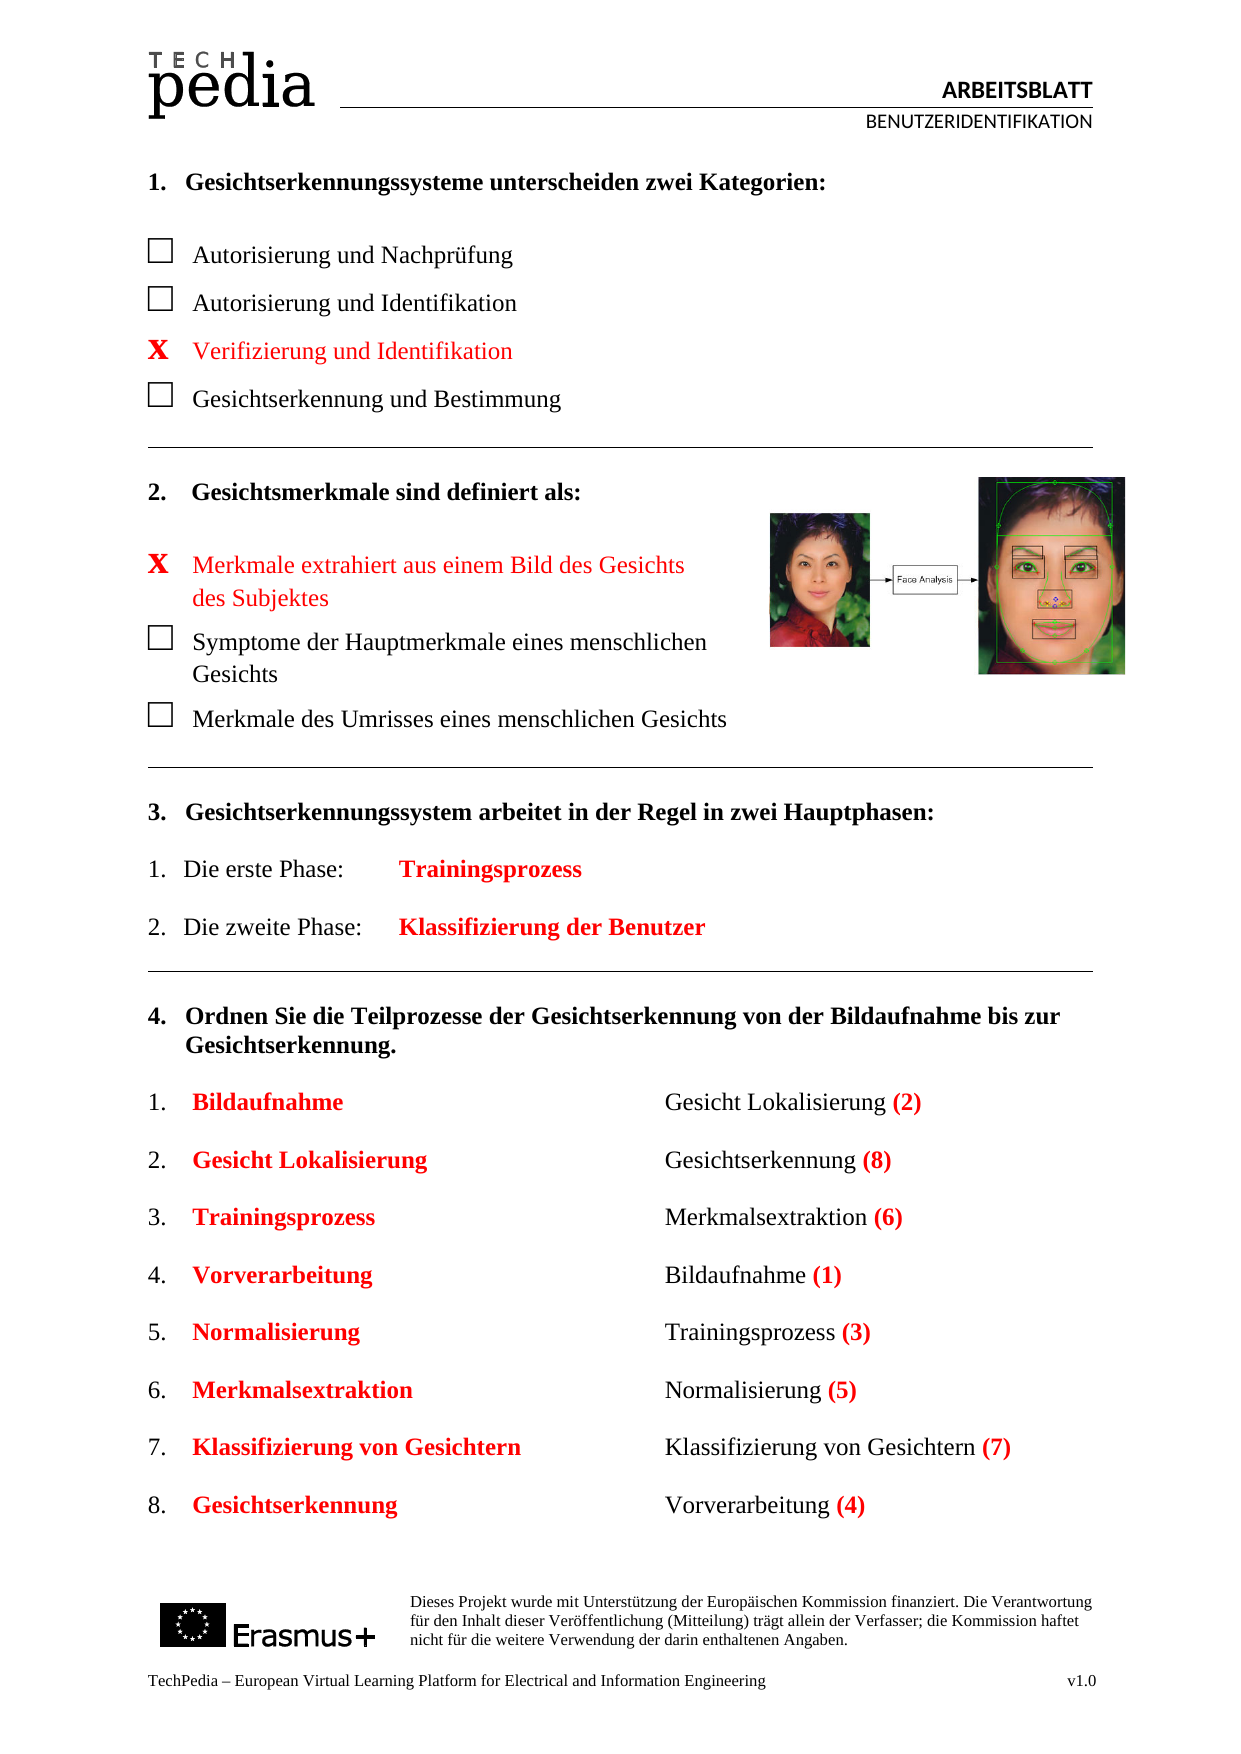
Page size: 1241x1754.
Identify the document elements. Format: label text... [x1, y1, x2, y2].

text 7. Klassifizierung von Gesichtern Klassifizierung von Gesichtern (7) [148, 1432, 1093, 1461]
text Gesichtserkennungssysteme unterscheiden zwei Kategorien: [148, 167, 1093, 196]
text □ Gesichtserkennung und Bestimmung [148, 369, 1093, 417]
text □ Merkmale des Umrisses eines menschlichen Gesichts [148, 688, 1093, 736]
text 5. Normalisierung Trainingsprozess (3) [148, 1317, 1093, 1346]
text 6. Merkmalsextraktion Normalisierung (5) [148, 1375, 1093, 1403]
text □ Autorisierung und Identifikation [148, 273, 1093, 321]
picture [769, 477, 1125, 675]
list 1. Die erste Phase: Trainingsprozess [148, 854, 1093, 883]
text 2. Gesicht Lokalisierung Gesichtserkennung (8) [148, 1145, 1093, 1173]
text Ordnen Sie die Teilprozesse der Gesichtserkennung von der Bildaufnahme bis zur Gesichtserkennung. [148, 1001, 1093, 1058]
text 3. Trainingsprozess Merkmalsextraktion (6) [148, 1202, 1093, 1231]
text □ Symptome der Hauptmerkmale eines menschlichen Gesichts [148, 611, 1093, 688]
text 1. Bildaufnahme Gesicht Lokalisierung (2) [148, 1087, 1093, 1116]
text Gesichtsmerkmale sind definiert als: [148, 477, 769, 506]
text x Merkmale extrahiert aus einem Bild des Gesichts des Subjektes [148, 535, 769, 611]
text Gesichtserkennungssystem arbeitet in der Regel in zwei Hauptphasen: [148, 797, 1093, 825]
text x Verifizierung und Identifikation [148, 321, 1093, 369]
text □ Autorisierung und Nachprüfung [148, 225, 1093, 273]
text 4. Vorverarbeitung Bildaufnahme (1) [148, 1260, 1093, 1288]
text 8. Gesichtserkennung Vorverarbeitung (4) [148, 1490, 1093, 1518]
list 2. Die zweite Phase: Klassifizierung der Benutzer [148, 912, 1093, 940]
